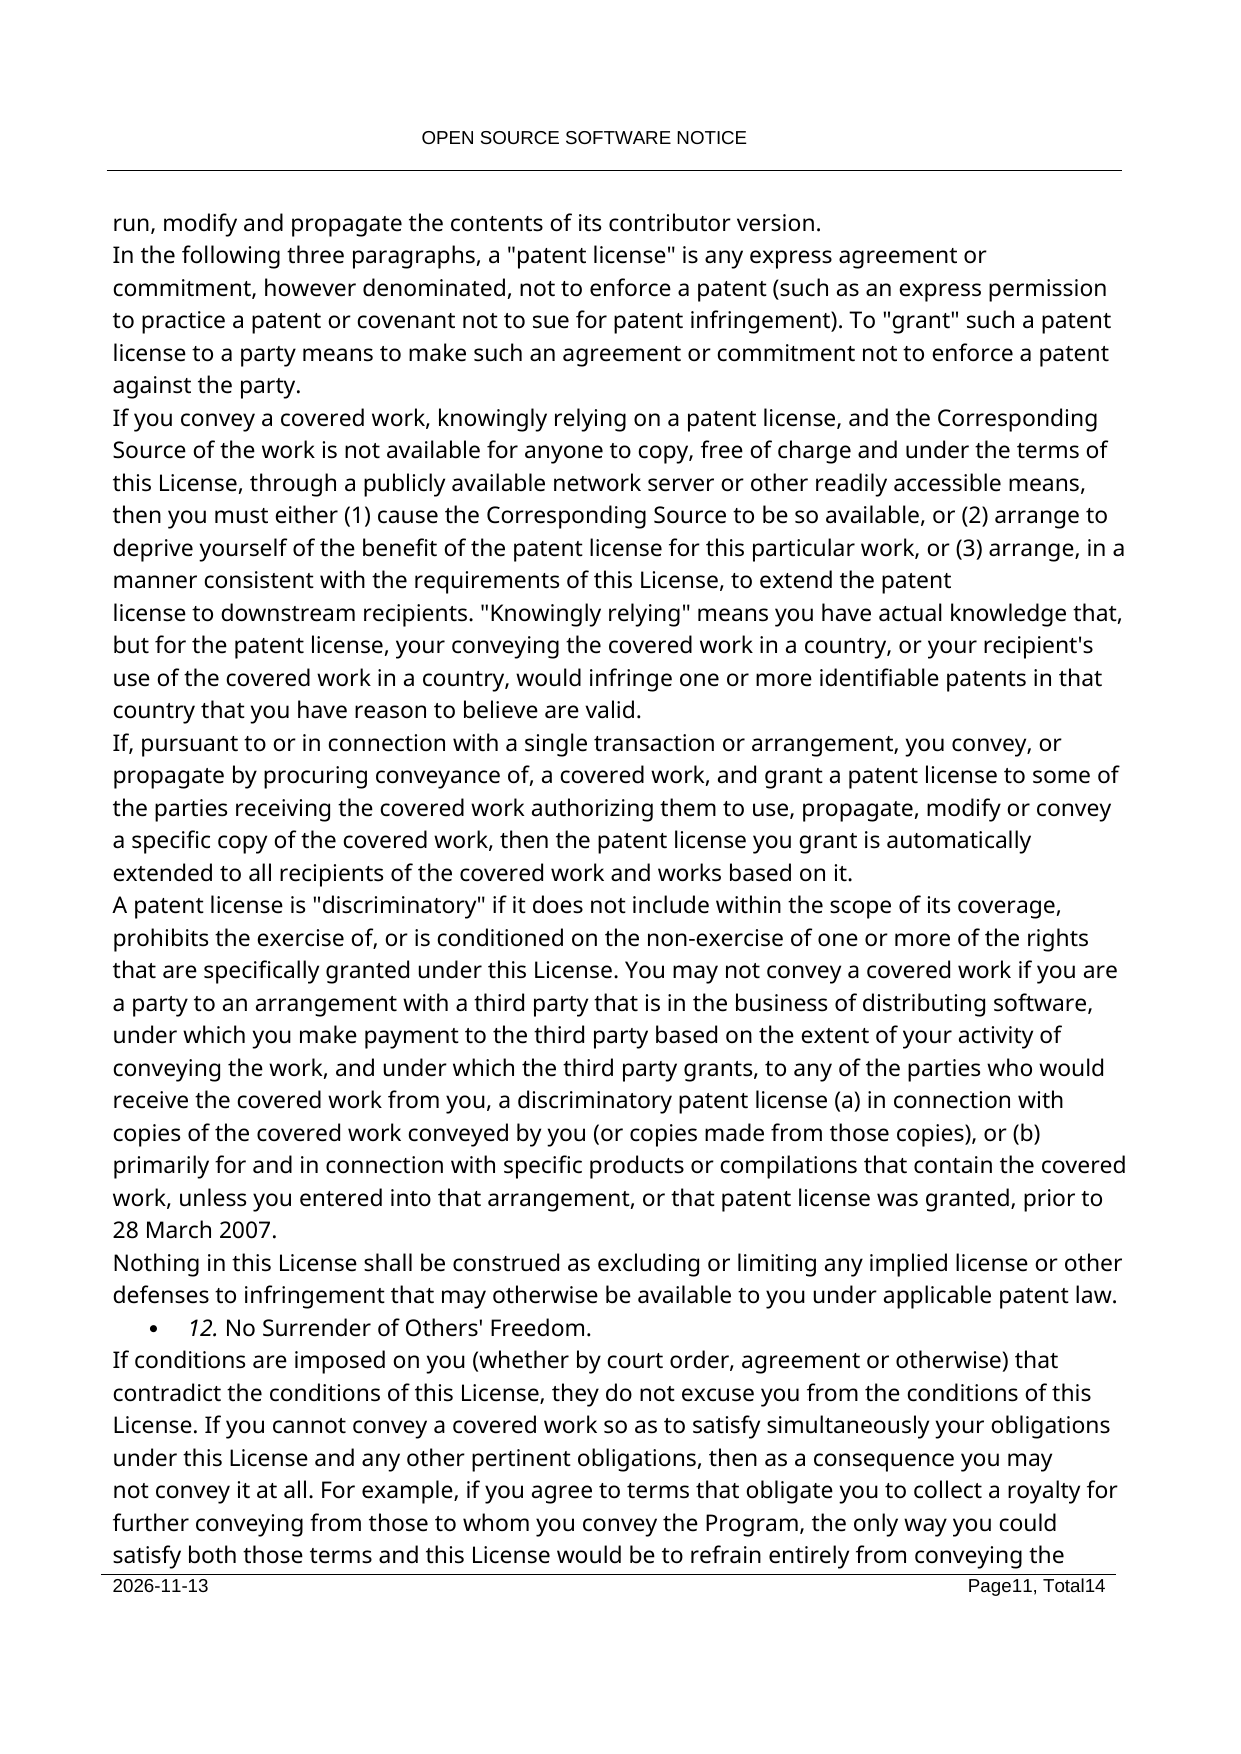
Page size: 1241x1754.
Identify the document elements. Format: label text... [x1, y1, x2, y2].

text If, pursuant to or in connection with a single transaction or arrangement, you convey, or propagate by procuring conveyance of, a covered work, and grant a patent license to some of the parties receiving the covered work authorizing them to use, propagate, modify or convey a specific copy of the covered work, then the patent license you grant is automatically extended to all recipients of the covered work and works based on it. [112, 726, 1128, 889]
text If you convey a covered work, knowingly relying on a patent license, and the Corresponding Source of the work is not available for anyone to copy, free of charge and under the terms of this License, through a publicly available network server or other readily accessible means, then you must either (1) cause the Corresponding Source to be so available, or (2) arrange to deprive yourself of the benefit of the patent license for this particular work, or (3) arrange, in a manner consistent with the requirements of this License, to extend the patent license to downstream recipients. "Knowingly relying" means you have actual knowledge that, but for the patent license, your conveying the covered work in a country, or your recipient's use of the covered work in a country, would infringe one or more identifiable patents in that country that you have reason to believe are valid. [112, 401, 1128, 726]
text Nothing in this License shall be construed as excluding or limiting any implied license or other defenses to infringement that may otherwise be available to you under applicable patent law. [112, 1246, 1128, 1311]
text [112, 206, 1128, 239]
text In the following three paragraphs, a "patent license" is any express agreement or commitment, however denominated, not to enforce a patent (such as an express permission to practice a patent or covenant not to sue for patent infringement). To "grant" such a patent license to a party means to make such an agreement or commitment not to enforce a patent against the party. [112, 239, 1128, 401]
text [112, 1344, 1128, 1571]
text A patent license is "discriminatory" if it does not include within the scope of its coverage, prohibits the exercise of, or is conditioned on the non-exercise of one or more of the rights that are specifically granted under this License. You may not convey a covered work if you are a party to an arrangement with a third party that is in the business of distributing software, under which you make payment to the third party based on the extent of your activity of conveying the work, and under which the third party grants, to any of the parties who would receive the covered work from you, a discriminatory patent license (a) in connection with copies of the covered work conveyed by you (or copies made from those copies), or (b) primarily for and in connection with specific products or compilations that contain the covered work, unless you entered into that arrangement, or that patent license was granted, prior to 28 March 2007. [112, 889, 1128, 1246]
list 12. No Surrender of Others' Freedom. [150, 1311, 1128, 1344]
